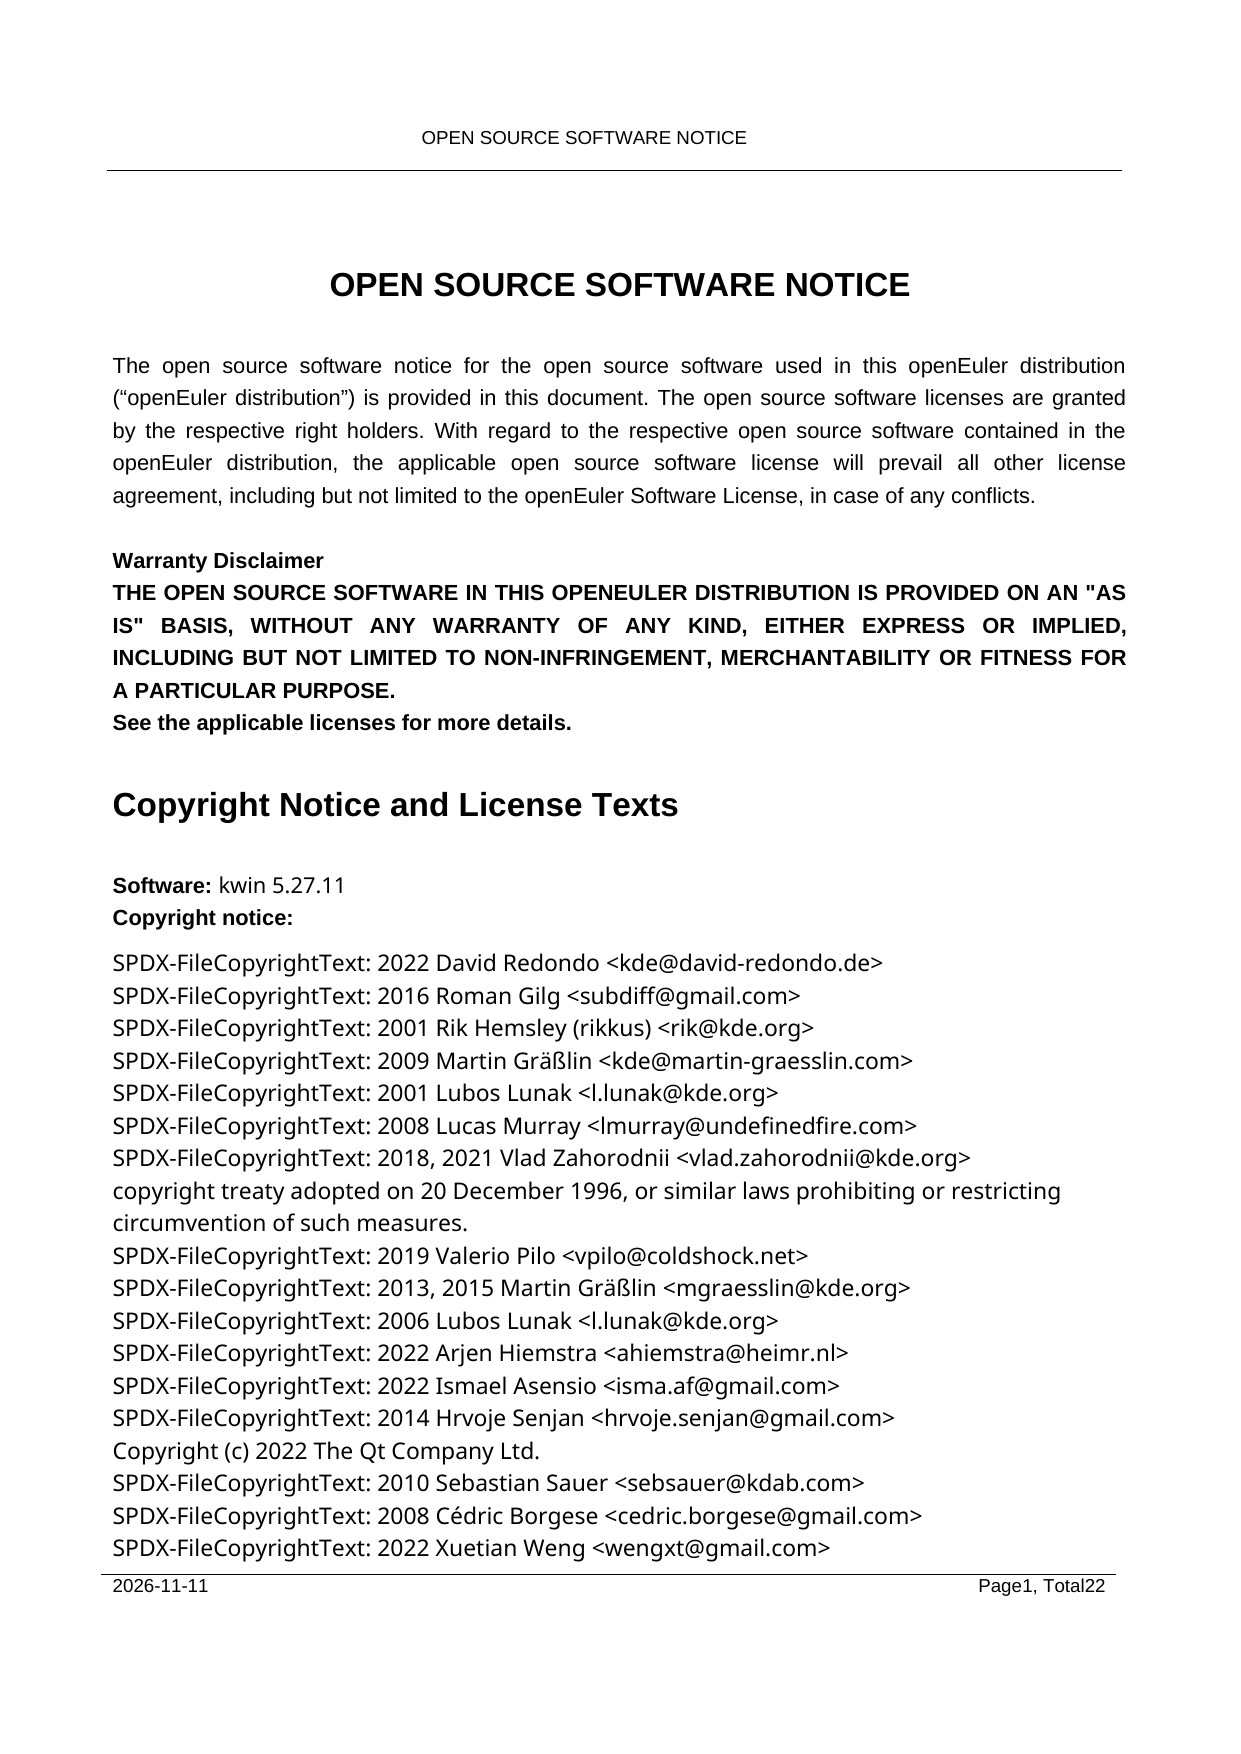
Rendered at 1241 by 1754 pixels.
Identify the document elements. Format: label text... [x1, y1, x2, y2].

text The open source software notice for the open source software used in this openEuler distribution (“openEuler distribution”) is provided in this document. The open source software licenses are granted by the respective right holders. With regard to the respective open source software contained in the openEuler distribution, the applicable open source software license will prevail all other license agreement, including but not limited to the openEuler Software License, in case of any conflicts. [112, 349, 1128, 511]
text THE OPEN SOURCE SOFTWARE IN THIS OPENEULER DISTRIBUTION IS PROVIDED ON AN "AS IS" BASIS, WITHOUT ANY WARRANTY OF ANY KIND, EITHER EXPRESS OR IMPLIED, INCLUDING BUT NOT LIMITED TO NON-INFRINGEMENT, MERCHANTABILITY OR FITNESS FOR A PARTICULAR PURPOSE. See the applicable licenses for more details. [112, 576, 1128, 739]
text Copyright notice: [112, 901, 1128, 934]
text Copyright Notice and License Texts [112, 771, 1128, 836]
text Warranty Disclaimer [112, 544, 1128, 576]
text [112, 947, 1128, 1564]
text OPEN SOURCE SOFTWARE NOTICE [112, 251, 1128, 316]
title Software: kwin 5.27.11 [112, 869, 1128, 901]
